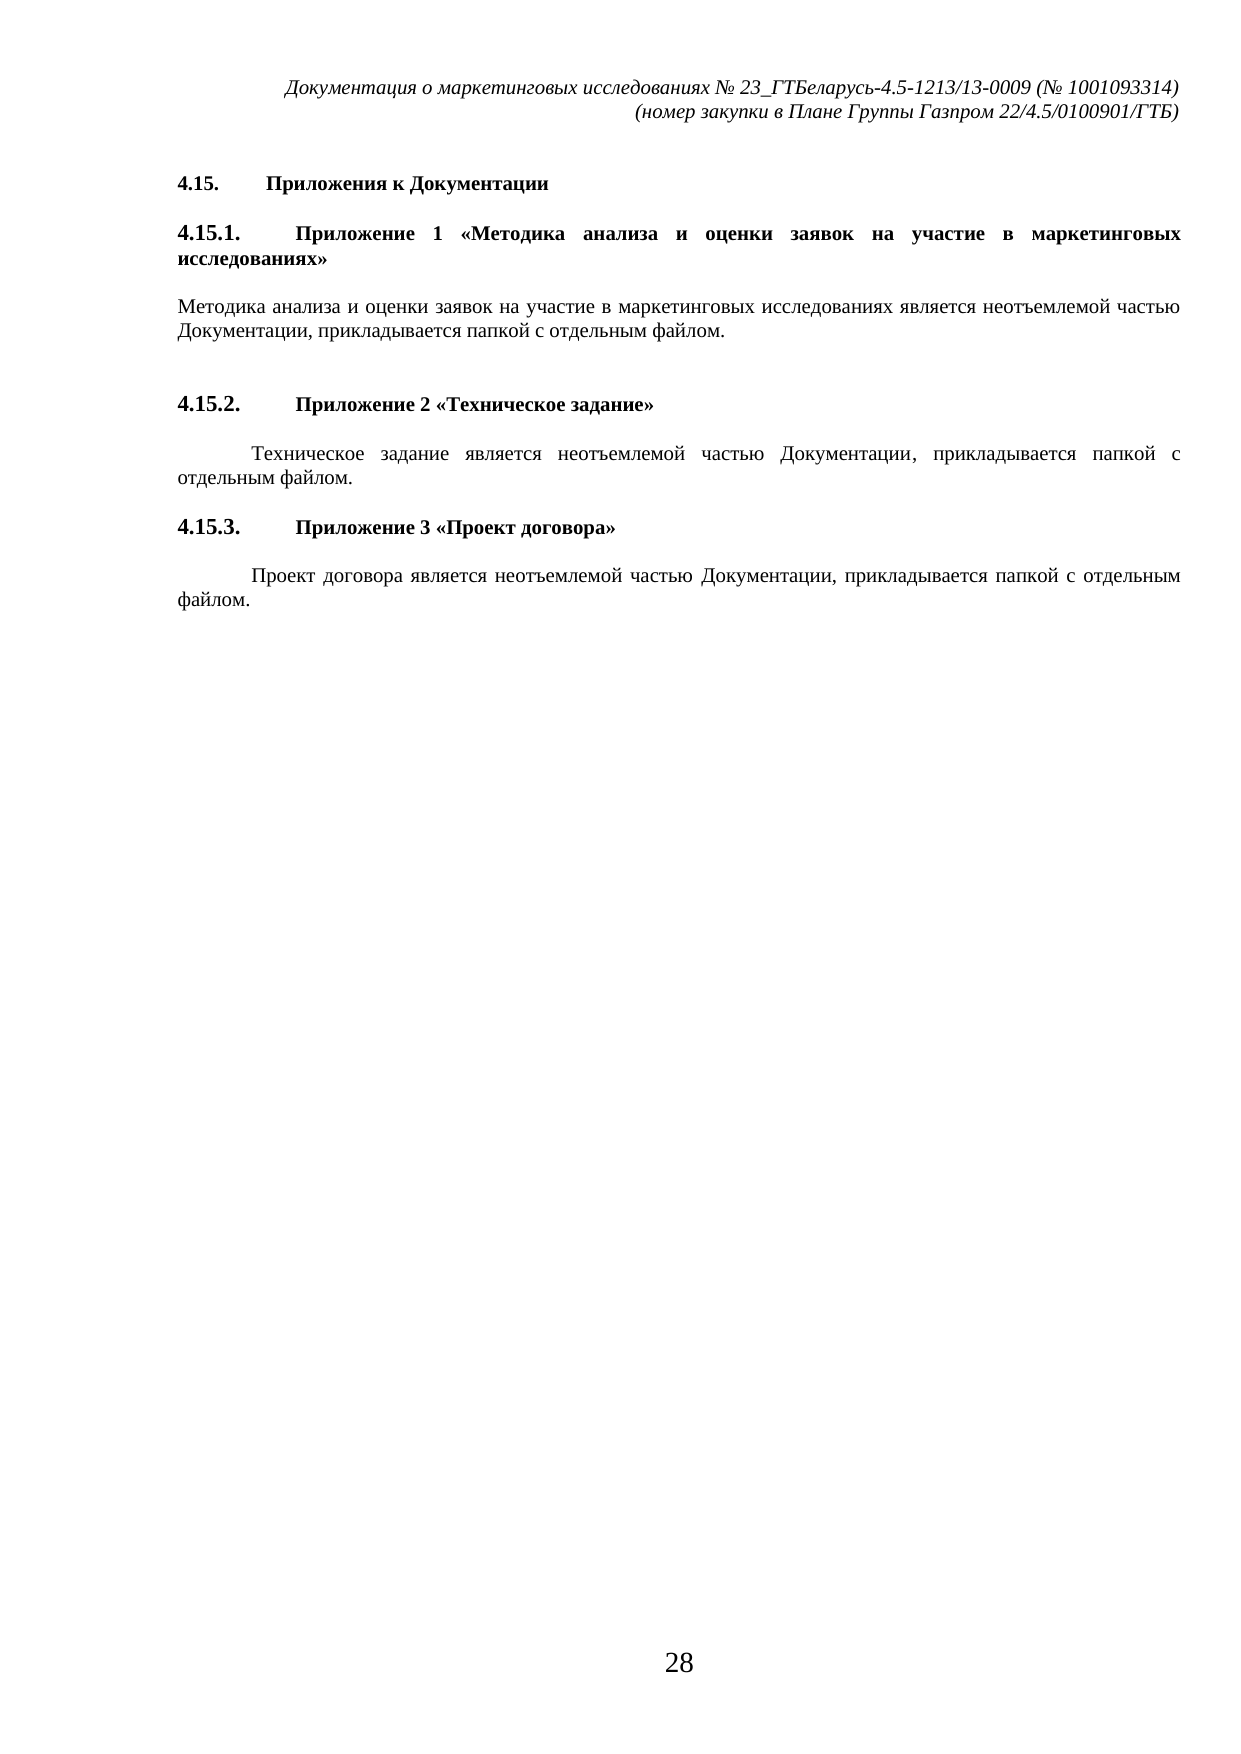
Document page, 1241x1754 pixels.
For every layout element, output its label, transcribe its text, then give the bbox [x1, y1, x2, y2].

list Приложение 1 «Методика анализа и оценки заявок на участие в маркетинговых исследованиях» [177, 219, 1181, 270]
text Техническое задание является неотъемлемой частью Документации, прикладывается папкой с отдельным файлом. [177, 441, 1181, 489]
text Методика анализа и оценки заявок на участие в маркетинговых исследованиях является неотъемлемой частью Документации, прикладывается папкой с отдельным файлом. [177, 294, 1181, 342]
list Приложения к Документации [177, 171, 1181, 195]
text Проект договора является неотъемлемой частью Документации, прикладывается папкой с отдельным файлом. [177, 563, 1181, 611]
list Приложение 3 «Проект договора» [177, 513, 1181, 539]
list Приложение 2 «Техническое задание» [177, 390, 1181, 416]
